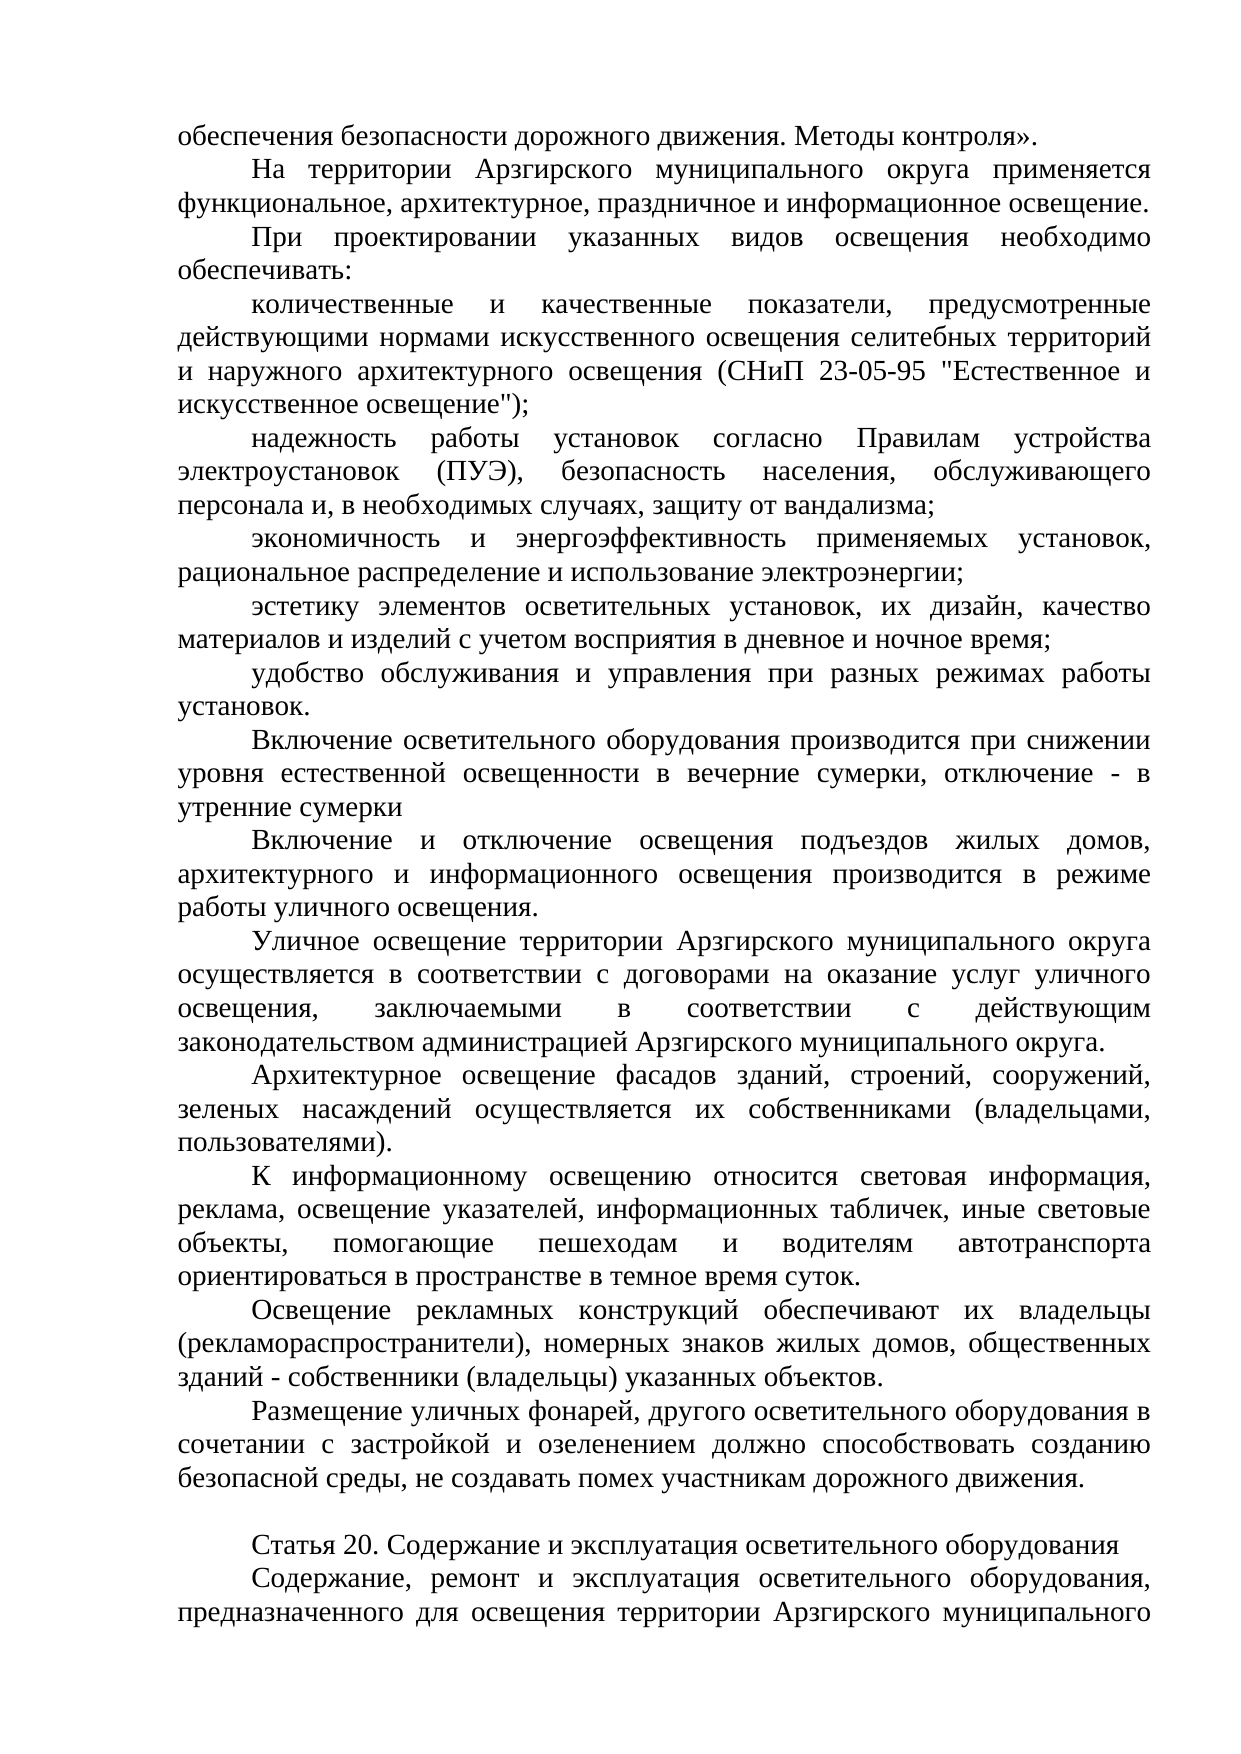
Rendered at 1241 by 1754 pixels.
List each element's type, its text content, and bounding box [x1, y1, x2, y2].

text Освещение рекламных конструкций обеспечивают их владельцы (рекламораспространители), номерных знаков жилых домов, общественных зданий - собственники (владельцы) указанных объектов. [177, 1292, 1152, 1393]
text надежность работы установок согласно Правилам устройства электроустановок (ПУЭ), безопасность населения, обслуживающего персонала и, в необходимых случаях, защиту от вандализма; [177, 420, 1152, 521]
text При проектировании указанных видов освещения необходимо обеспечивать: [177, 219, 1152, 286]
text К информационному освещению относится световая информация, реклама, освещение указателей, информационных табличек, иные световые объекты, помогающие пешеходам и водителям автотранспорта ориентироваться в пространстве в темное время суток. [177, 1158, 1152, 1292]
text экономичность и энергоэффективность применяемых установок, рациональное распределение и использование электроэнергии; [177, 521, 1152, 588]
text количественные и качественные показатели, предусмотренные действующими нормами искусственного освещения селитебных территорий и наружного архитектурного освещения (СНиП 23-05-95 "Естественное и искусственное освещение"); [177, 286, 1152, 420]
text Статья 20. Содержание и эксплуатация осветительного оборудования [177, 1527, 1152, 1560]
text Архитектурное освещение фасадов зданий, строений, сооружений, зеленых насаждений осуществляется их собственниками (владельцами, пользователями). [177, 1057, 1152, 1158]
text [177, 118, 1152, 152]
text Включение осветительного оборудования производится при снижении уровня естественной освещенности в вечерние сумерки, отключение - в утренние сумерки [177, 722, 1152, 822]
text эстетику элементов осветительных установок, их дизайн, качество материалов и изделий с учетом восприятия в дневное и ночное время; [177, 588, 1152, 655]
text Уличное освещение территории Арзгирского муниципального округа осуществляется в соответствии с договорами на оказание услуг уличного освещения, заключаемыми в соответствии с действующим законодательством администрацией Арзгирского муниципального округа. [177, 923, 1152, 1057]
text удобство обслуживания и управления при разных режимах работы установок. [177, 655, 1152, 722]
text Размещение уличных фонарей, другого осветительного оборудования в сочетании с застройкой и озеленением должно способствовать созданию безопасной среды, не создавать помех участникам дорожного движения. [177, 1393, 1152, 1493]
text На территории Арзгирского муниципального округа применяется функциональное, архитектурное, праздничное и информационное освещение. [177, 152, 1152, 219]
text Включение и отключение освещения подъездов жилых домов, архитектурного и информационного освещения производится в режиме работы уличного освещения. [177, 822, 1152, 923]
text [177, 1560, 1152, 1627]
